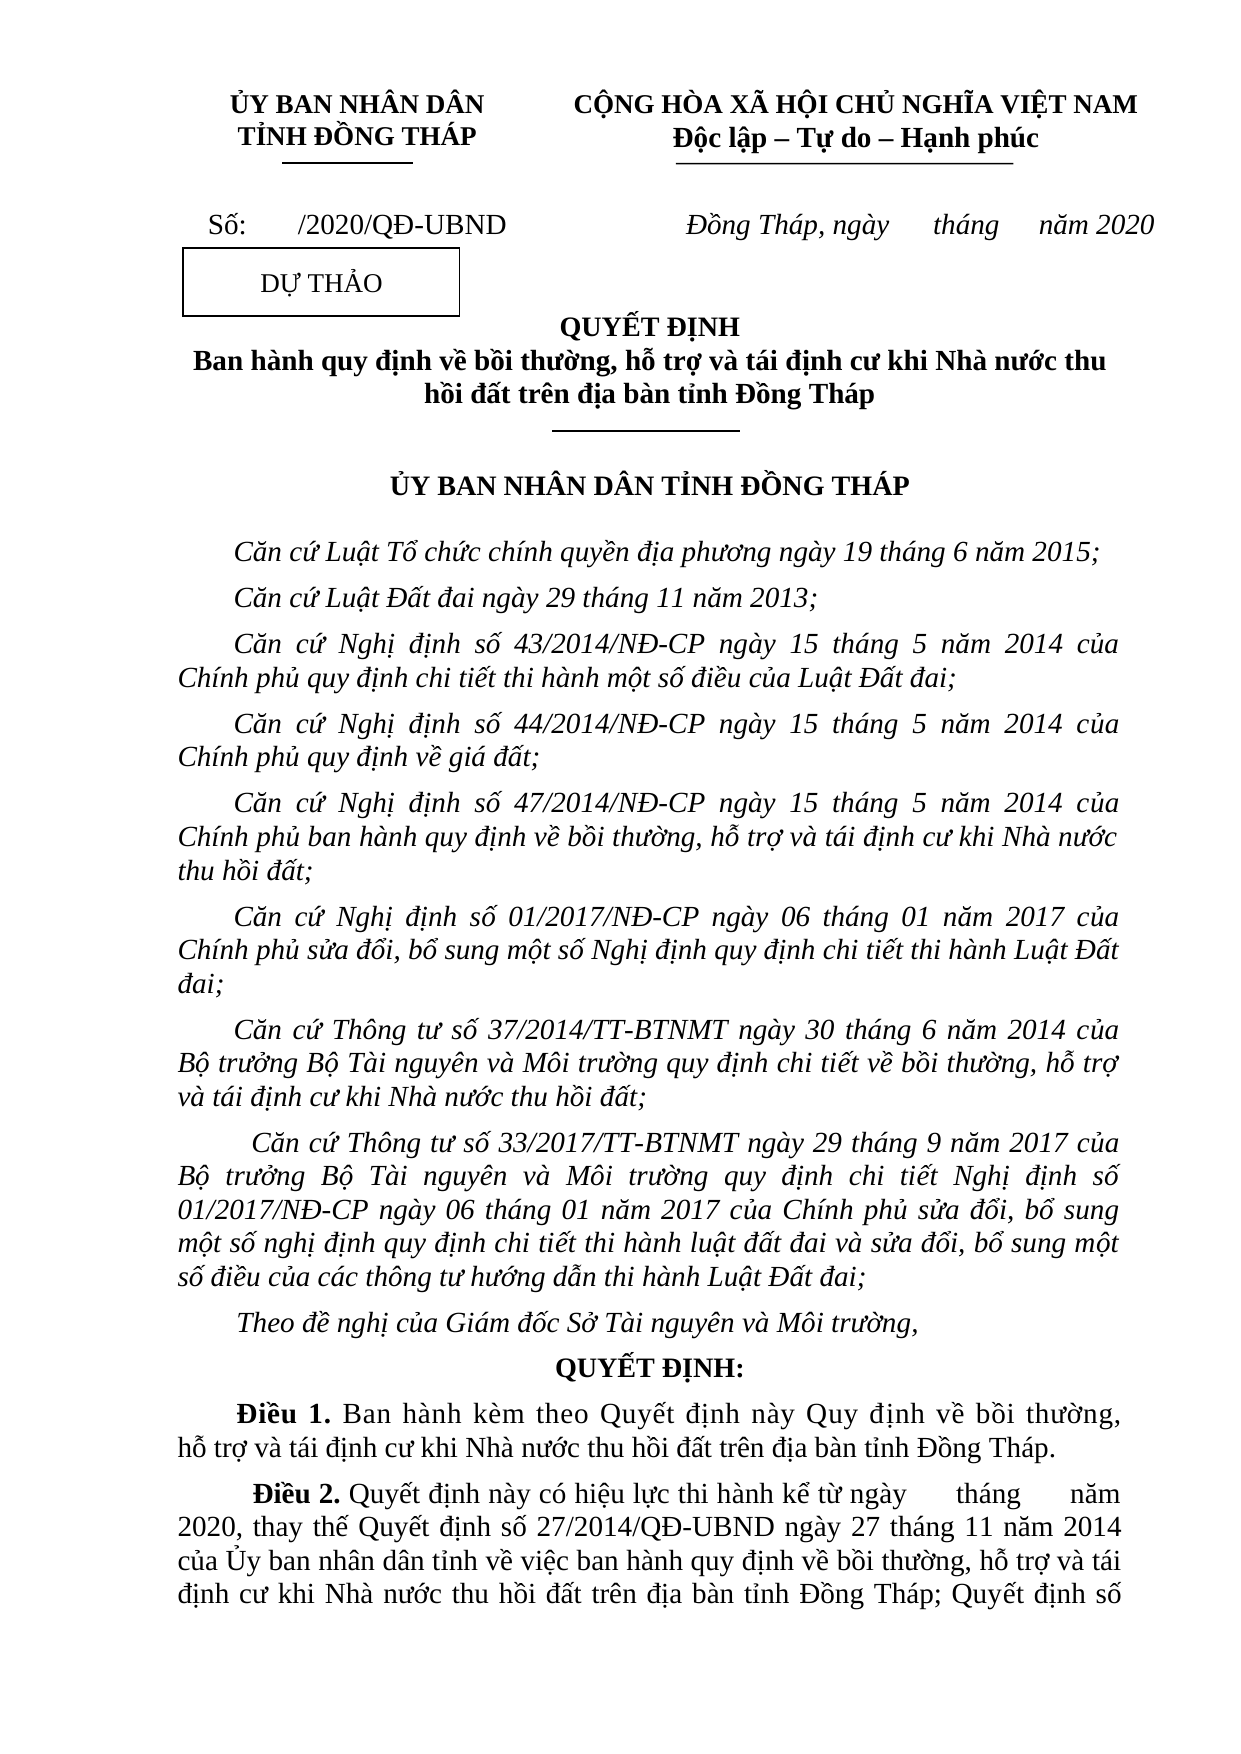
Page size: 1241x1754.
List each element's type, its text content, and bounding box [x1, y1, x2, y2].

table_cell Số: /2020/QĐ-UBND [189, 195, 526, 253]
text Căn cứ Nghị định số 01/2017/NĐ-CP ngày 06 tháng 01 năm 2017 của Chính phủ sửa đổi, bổ sung một số Nghị định quy định chi tiết thi hành Luật Đất đai; [177, 899, 1122, 999]
text Căn cứ Thông tư số 33/2017/TT-BTNMT ngày 29 tháng 9 năm 2017 của Bộ trưởng Bộ Tài nguyên và Môi trường quy định chi tiết Nghị định số 01/2017/NĐ-CP ngày 06 tháng 01 năm 2017 của Chính phủ sửa đổi, bổ sung một số nghị định quy định chi tiết thi hành luật đất đai và sửa đổi, bổ sung một số điều của các thông tư hướng dẫn thi hành Luật Đất đai; [177, 1125, 1122, 1293]
text Ban hành quy định về bồi thường, hỗ trợ và tái định cư khi Nhà nước thu hồi đất trên địa bàn tỉnh Đồng Tháp [177, 343, 1122, 410]
text ỦY BAN NHÂN DÂN TỈNH ĐỒNG THÁP [177, 468, 1122, 501]
text Căn cứ Nghị định số 44/2014/NĐ-CP ngày 15 tháng 5 năm 2014 của Chính phủ quy định về giá đất; [177, 706, 1122, 773]
table_header CỘNG HÒA XÃ HỘI CHỦ NGHĨA VIỆT Độc lập – Tự do – Hạnh phúc [526, 89, 1186, 194]
table_header ỦY BAN NHÂN DÂN TỈNH ĐỒNG THÁP [189, 89, 526, 194]
text Căn cứ Nghị định số 43/2014/NĐ-CP ngày 15 tháng 5 năm 2014 của Chính phủ quy định chi tiết thi hành một số điều của Luật Đất đai; [177, 626, 1122, 693]
text QUYẾT ĐỊNH: [177, 1351, 1122, 1384]
text Căn cứ Thông tư số 37/2014/TT-BTNMT ngày 30 tháng 6 năm 2014 của Bộ trưởng Bộ Tài nguyên và Môi trường quy định chi tiết về bồi thường, hỗ trợ và tái định cư khi Nhà nước thu hồi đất; [177, 1012, 1122, 1112]
text Điều 1. Ban hành kèm theo Quyết định này Quy định về bồi thường, hỗ trợ và tái định cư khi Nhà nước thu hồi đất trên địa bàn tỉnh Đồng Tháp. [177, 1396, 1122, 1463]
text Căn cứ Luật Đất đai ngày 29 tháng 11 năm 2013; [177, 580, 1122, 614]
text Căn cứ Nghị định số 47/2014/NĐ-CP ngày 15 tháng 5 năm 2014 của Chính phủ ban hành quy định về bồi thường, hỗ trợ và tái định cư khi Nhà nước thu hồi đất; [177, 786, 1122, 886]
table_cell Đồng Tháp, ngày tháng năm 2020 [526, 195, 1186, 253]
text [177, 1476, 1122, 1610]
text Theo đề nghị của Giám đốc Sở Tài nguyên và Môi trường, [207, 1305, 1122, 1339]
text QUYẾT ĐỊNH [177, 311, 1122, 343]
text Căn cứ Luật Tổ chức chính quyền địa phương ngày 19 tháng 6 năm 2015; [177, 534, 1122, 568]
